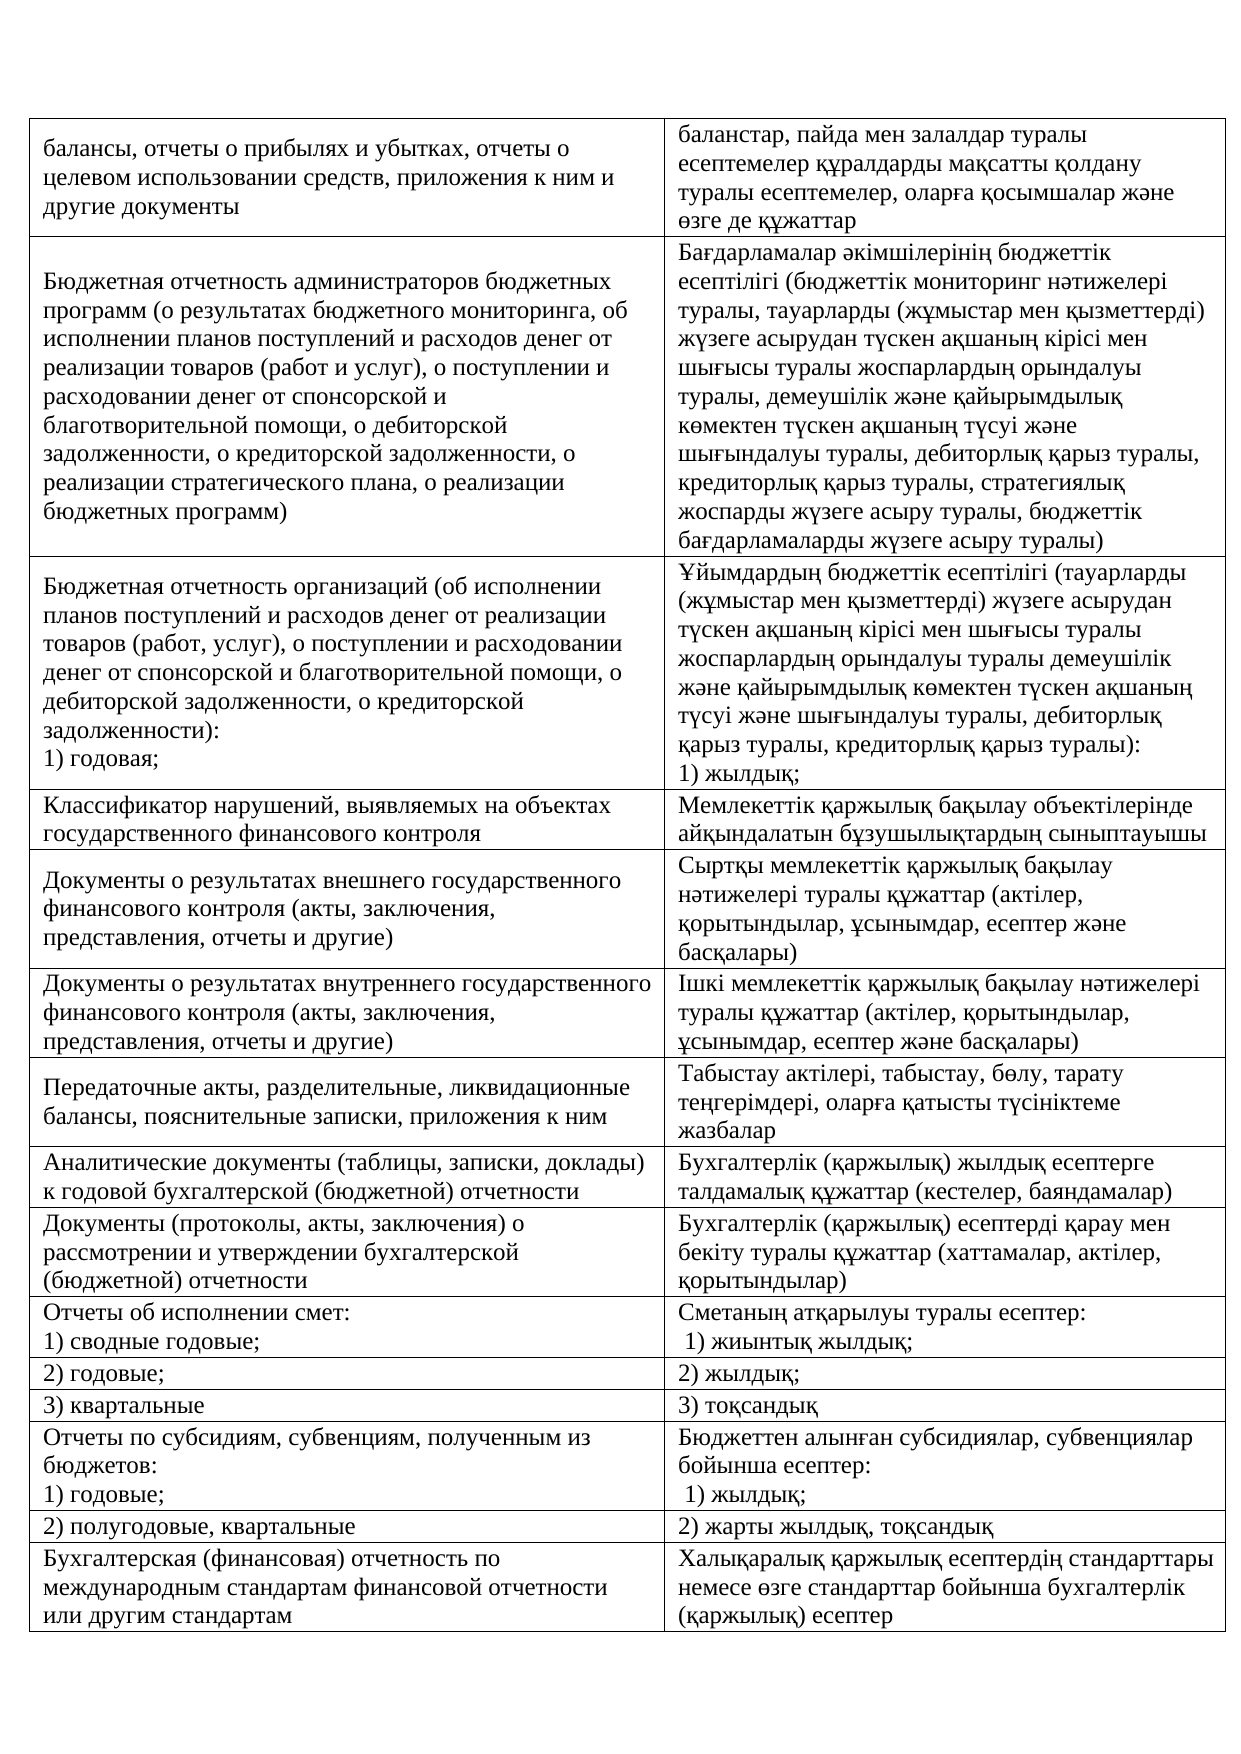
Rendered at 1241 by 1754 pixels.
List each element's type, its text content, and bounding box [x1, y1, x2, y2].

table_cell Сыртқы мемлекеттiк қаржылық бақылау нәтижелері туралы құжаттар (актілер, қорытындылар, ұсынымдар, есептер және басқалары) [665, 850, 1225, 967]
table_cell Отчеты об исполнении смет: 1) сводные годовые; [30, 1297, 664, 1357]
table_cell Табыстау актілері, табыстау, бөлу, тарату теңгерімдері, оларға қатысты түсініктеме жазбалар [665, 1058, 1225, 1146]
table_cell Бухгалтерская (финансовая) отчетность по международным стандартам финансовой отчетности или другим стандартам [30, 1543, 664, 1631]
table_cell Сметаның атқарылуы туралы есептер: 1) жиынтық жылдық; [665, 1297, 1225, 1357]
table_cell 2) годовые; [30, 1358, 664, 1389]
table_cell Бухгалтерлік (қаржылық) есептерді қарау мен бекіту туралы құжаттар (хаттамалар, актілер, қорытындылар) [665, 1208, 1225, 1296]
table_cell 2) полугодовые, квартальные [30, 1511, 664, 1542]
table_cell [30, 119, 664, 236]
table_cell 2) жарты жылдық, тоқсандық [665, 1511, 1225, 1542]
table_cell Документы (протоколы, акты, заключения) о рассмотрении и утверждении бухгалтерской (бюджетной) отчетности [30, 1208, 664, 1296]
table_cell Бухгалтерлік (қаржылық) жылдық есептерге талдамалық құжаттар (кестелер, баяндамалар) [665, 1147, 1225, 1207]
table_cell Аналитические документы (таблицы, записки, доклады) к годовой бухгалтерской (бюджетной) отчетности [30, 1147, 664, 1207]
table_cell Мемлекеттiк қаржылық бақылау объектілерінде айқындалатын бұзушылықтардың сыныптауышы [665, 790, 1225, 849]
table_cell Отчеты по субсидиям, субвенциям, полученным из бюджетов: 1) годовые; [30, 1422, 664, 1510]
table_cell 3) квартальные [30, 1390, 664, 1421]
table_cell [665, 119, 1225, 236]
table_cell Ұйымдардың бюджеттік есептілігі (тауарларды (жұмыстар мен қызметтерді) жүзеге асырудан түскен ақшаның кірісі мен шығысы туралы жоспарлардың орындалуы туралы демеушілік және қайырымдылық көмектен түскен ақшаның түсуі және шығындалуы туралы, дебиторлық қарыз туралы, кредиторлық қарыз туралы): 1) жылдық; [665, 557, 1225, 789]
table_cell Документы о результатах внутреннего государственного финансового контроля (акты, заключения, представления, отчеты и другие) [30, 969, 664, 1057]
table_cell Бюджеттен алынған субсидиялар, субвенциялар бойынша есептер: 1) жылдық; [665, 1422, 1225, 1510]
table_cell Бюджетная отчетность администраторов бюджетных программ (о результатах бюджетного мониторинга, об исполнении планов поступлений и расходов денег от реализации товаров (работ и услуг), о поступлении и расходовании денег от спонсорской и благотворительной помощи, о дебиторской задолженности, о кредиторской задолженности, о реализации стратегического плана, о реализации бюджетных программ) [30, 237, 664, 556]
table_cell Ішкі мемлекеттiк қаржылық бақылау нәтижелері туралы құжаттар (актілер, қорытындылар, ұсынымдар, есептер және басқалары) [665, 969, 1225, 1057]
table_cell Передаточные акты, разделительные, ликвидационные балансы, пояснительные записки, приложения к ним [30, 1058, 664, 1146]
table_cell Халықаралық қаржылық есептердің стандарттары немесе өзге стандарттар бойынша бухгалтерлік (қаржылық) есептер [665, 1543, 1225, 1631]
table_cell Бюджетная отчетность организаций (об исполнении планов поступлений и расходов денег от реализации товаров (работ, услуг), о поступлении и расходовании денег от спонсорской и благотворительной помощи, о дебиторской задолженности, о кредиторской задолженности): 1) годовая; [30, 557, 664, 789]
table_cell 2) жылдық; [665, 1358, 1225, 1389]
table_cell Документы о результатах внешнего государственного финансового контроля (акты, заключения, представления, отчеты и другие) [30, 850, 664, 967]
table_cell Классификатор нарушений, выявляемых на объектах государственного финансового контроля [30, 790, 664, 849]
table_cell Бағдарламалар әкімшілерінің бюджеттік есептілігі (бюджеттік мониторинг нәтижелері туралы, тауарларды (жұмыстар мен қызметтерді) жүзеге асырудан түскен ақшаның кірісі мен шығысы туралы жоспарлардың орындалуы туралы, демеушілік және қайырымдылық көмектен түскен ақшаның түсуі және шығындалуы туралы, дебиторлық қарыз туралы, кредиторлық қарыз туралы, стратегиялық жоспарды жүзеге асыру туралы, бюджеттік бағдарламаларды жүзеге асыру туралы) [665, 237, 1225, 556]
table_cell 3) тоқсандық [665, 1390, 1225, 1421]
